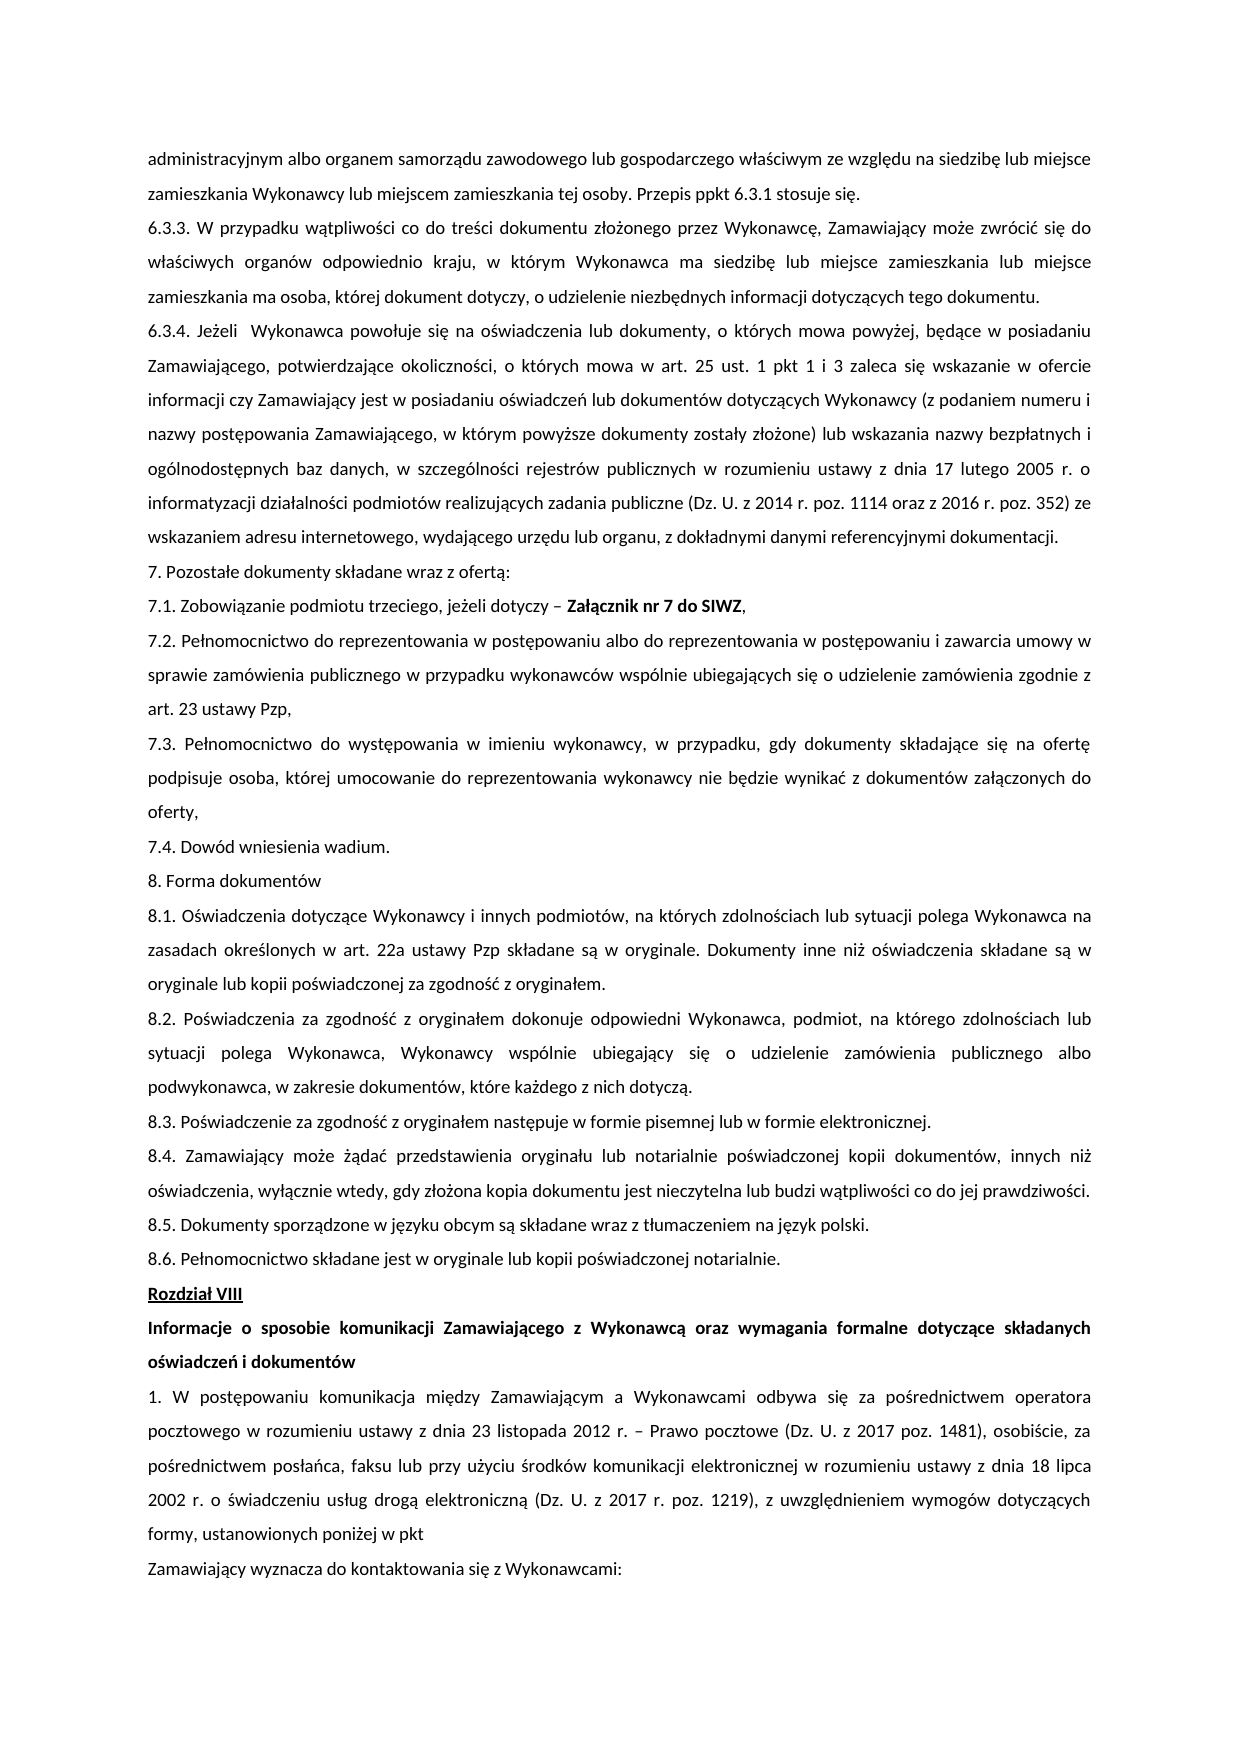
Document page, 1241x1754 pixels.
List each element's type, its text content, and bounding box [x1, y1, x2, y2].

text Rozdział VIII [148, 1282, 1093, 1305]
text 6.3.4. Jeżeli Wykonawca powołuje się na oświadczenia lub dokumenty, o których mowa powyżej, będące w posiadaniu Zamawiającego, potwierdzające okoliczności, o których mowa w art. 25 ust. 1 pkt 1 i 3 zaleca się wskazanie w ofercie informacji czy Zamawiający jest w posiadaniu oświadczeń lub dokumentów dotyczących Wykonawcy (z podaniem numeru i nazwy postępowania Zamawiającego, w którym powyższe dokumenty zostały złożone) lub wskazania nazwy bezpłatnych i ogólnodostępnych baz danych, w szczególności rejestrów publicznych w rozumieniu ustawy z dnia 17 lutego 2005 r. o informatyzacji działalności podmiotów realizujących zadania publiczne (Dz. U. z 2014 r. poz. 1114 oraz z 2016 r. poz. 352) ze wskazaniem adresu internetowego, wydającego urzędu lub organu, z dokładnymi danymi referencyjnymi dokumentacji. [148, 319, 1093, 549]
text 7.3. Pełnomocnictwo do występowania w imieniu wykonawcy, w przypadku, gdy dokumenty składające się na ofertę podpisuje osoba, której umocowanie do reprezentowania wykonawcy nie będzie wynikać z dokumentów załączonych do oferty, [148, 732, 1093, 824]
text Informacje o sposobie komunikacji Zamawiającego z Wykonawcą oraz wymagania formalne dotyczące składanych oświadczeń i dokumentów [148, 1316, 1093, 1374]
text 7. Pozostałe dokumenty składane wraz z ofertą: [148, 560, 1093, 583]
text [148, 148, 1093, 205]
text 6.3.3. W przypadku wątpliwości co do treści dokumentu złożonego przez Wykonawcę, Zamawiający może zwrócić się do właściwych organów odpowiednio kraju, w którym Wykonawca ma siedzibę lub miejsce zamieszkania lub miejsce zamieszkania ma osoba, której dokument dotyczy, o udzielenie niezbędnych informacji dotyczących tego dokumentu. [148, 216, 1093, 308]
text 8.6. Pełnomocnictwo składane jest w oryginale lub kopii poświadczonej notarialnie. [148, 1248, 1093, 1271]
text 8. Forma dokumentów [148, 869, 1093, 892]
text 1. W postępowaniu komunikacja między Zamawiającym a Wykonawcami odbywa się za pośrednictwem operatora pocztowego w rozumieniu ustawy z dnia 23 listopada 2012 r. – Prawo pocztowe (Dz. U. z 2017 poz. 1481), osobiście, za pośrednictwem posłańca, faksu lub przy użyciu środków komunikacji elektronicznej w rozumieniu ustawy z dnia 18 lipca 2002 r. o świadczeniu usług drogą elektroniczną (Dz. U. z 2017 r. poz. 1219), z uwzględnieniem wymogów dotyczących formy, ustanowionych poniżej w pkt [148, 1385, 1093, 1546]
text 8.3. Poświadczenie za zgodność z oryginałem następuje w formie pisemnej lub w formie elektronicznej. [148, 1110, 1093, 1133]
text Zamawiający wyznacza do kontaktowania się z Wykonawcami: [148, 1557, 1093, 1580]
text 8.2. Poświadczenia za zgodność z oryginałem dokonuje odpowiedni Wykonawca, podmiot, na którego zdolnościach lub sytuacji polega Wykonawca, Wykonawcy wspólnie ubiegający się o udzielenie zamówienia publicznego albo podwykonawca, w zakresie dokumentów, które każdego z nich dotyczą. [148, 1007, 1093, 1099]
text 8.1. Oświadczenia dotyczące Wykonawcy i innych podmiotów, na których zdolnościach lub sytuacji polega Wykonawca na zasadach określonych w art. 22a ustawy Pzp składane są w oryginale. Dokumenty inne niż oświadczenia składane są w oryginale lub kopii poświadczonej za zgodność z oryginałem. [148, 904, 1093, 996]
text 8.4. Zamawiający może żądać przedstawienia oryginału lub notarialnie poświadczonej kopii dokumentów, innych niż oświadczenia, wyłącznie wtedy, gdy złożona kopia dokumentu jest nieczytelna lub budzi wątpliwości co do jej prawdziwości. [148, 1144, 1093, 1202]
text 8.5. Dokumenty sporządzone w języku obcym są składane wraz z tłumaczeniem na język polski. [148, 1213, 1093, 1236]
text 7.2. Pełnomocnictwo do reprezentowania w postępowaniu albo do reprezentowania w postępowaniu i zawarcia umowy w sprawie zamówienia publicznego w przypadku wykonawców wspólnie ubiegających się o udzielenie zamówienia zgodnie z art. 23 ustawy Pzp, [148, 629, 1093, 721]
text 7.4. Dowód wniesienia wadium. [148, 835, 1093, 858]
text 7.1. Zobowiązanie podmiotu trzeciego, jeżeli dotyczy – Załącznik nr 7 do SIWZ, [148, 594, 1093, 617]
